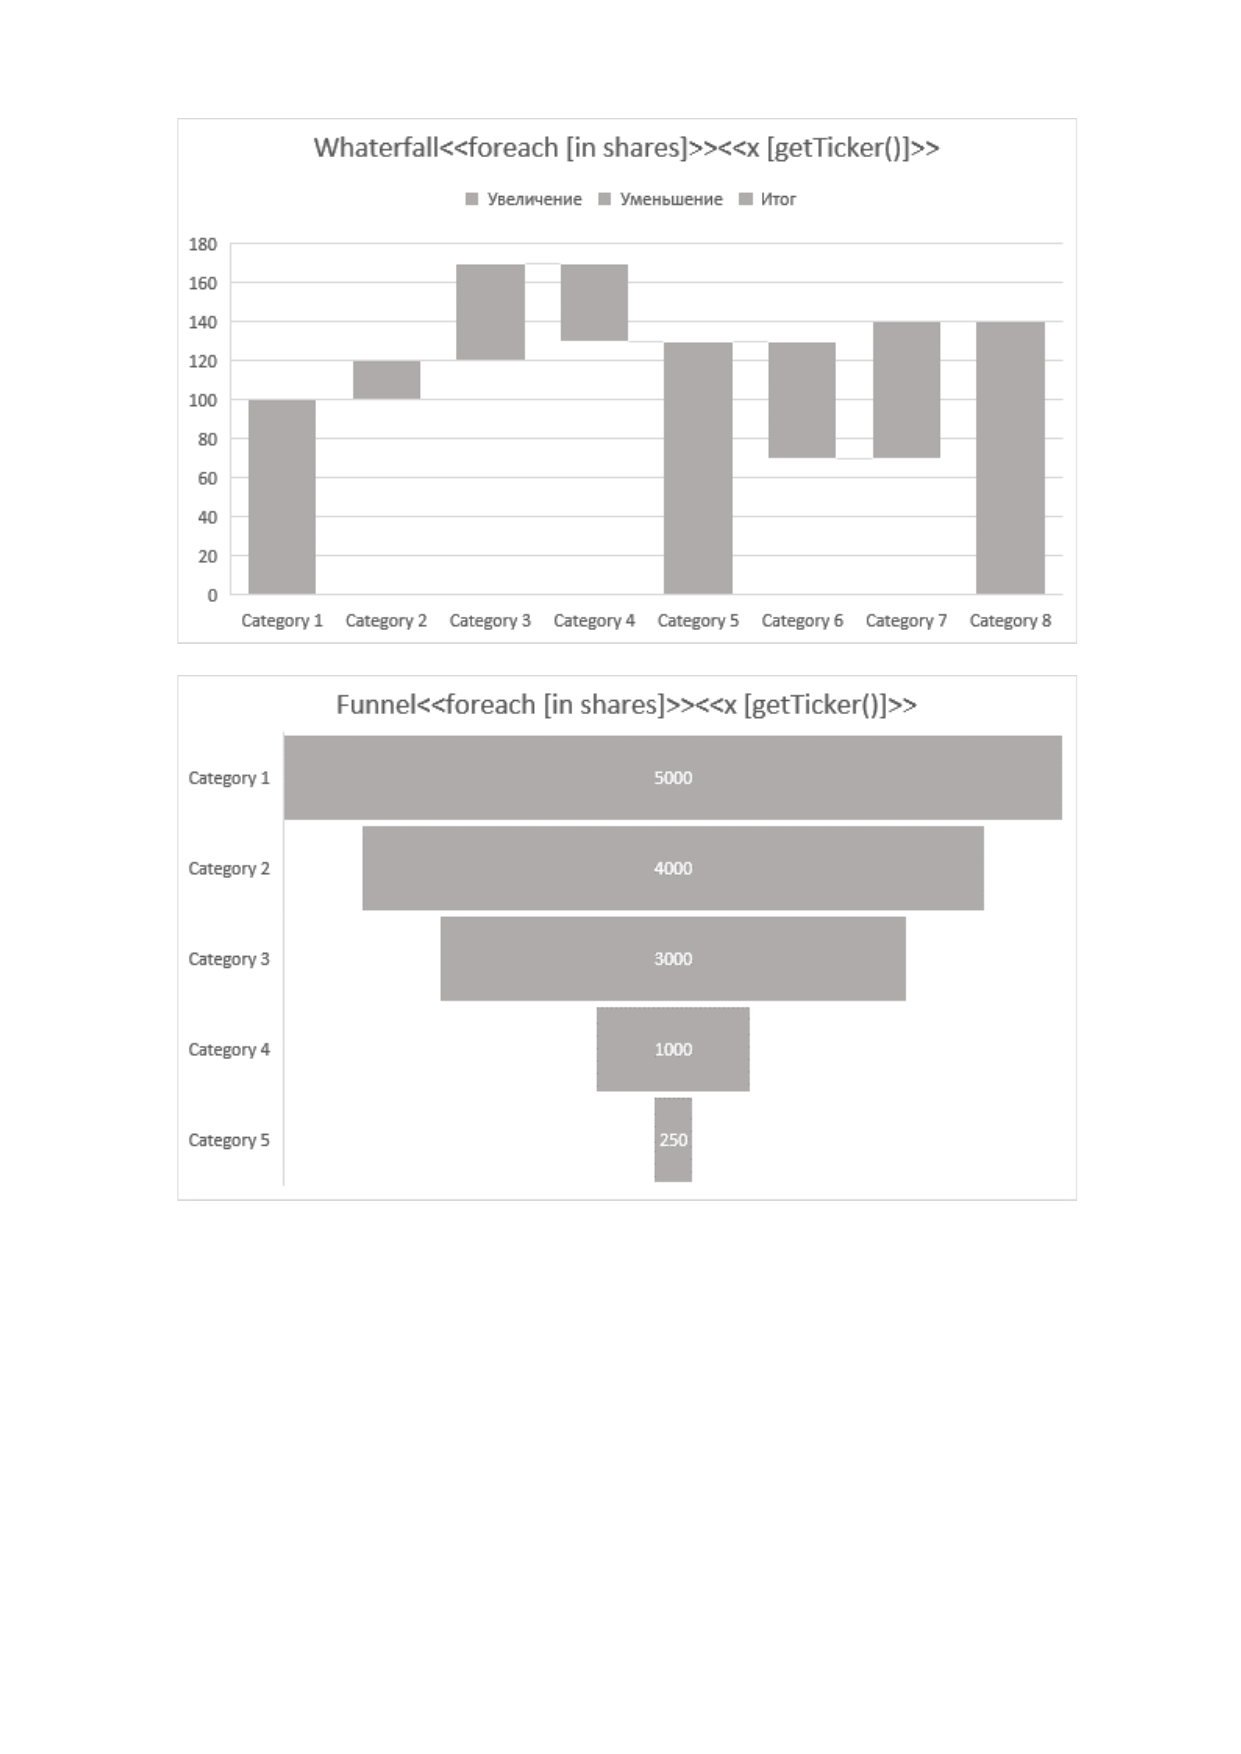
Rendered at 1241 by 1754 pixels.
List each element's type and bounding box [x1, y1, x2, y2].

picture [177, 675, 1078, 1201]
picture [177, 118, 1078, 644]
